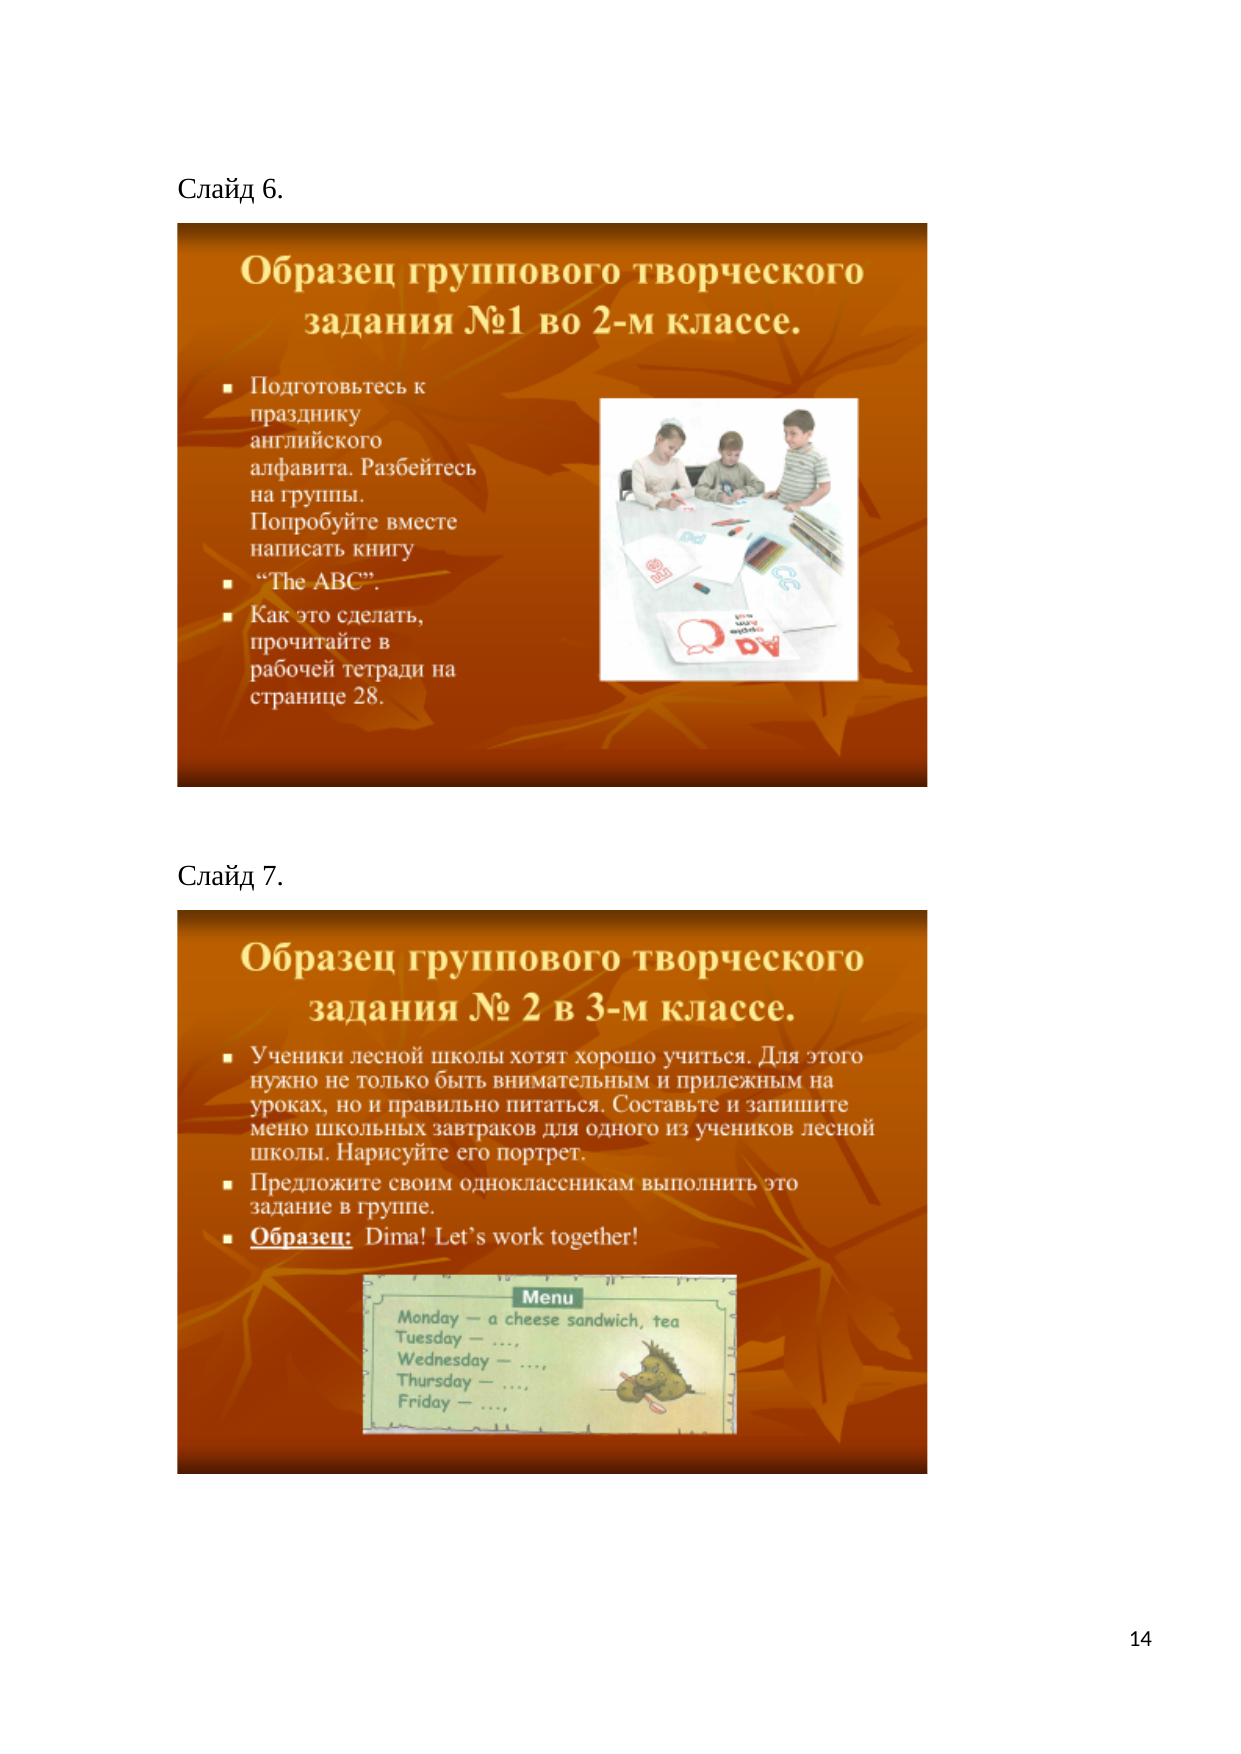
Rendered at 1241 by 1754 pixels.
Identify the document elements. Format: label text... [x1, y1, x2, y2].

picture [177, 910, 928, 1474]
text Слайд 7. [177, 858, 1152, 892]
text Слайд 6. [177, 171, 1152, 204]
picture [177, 223, 928, 787]
